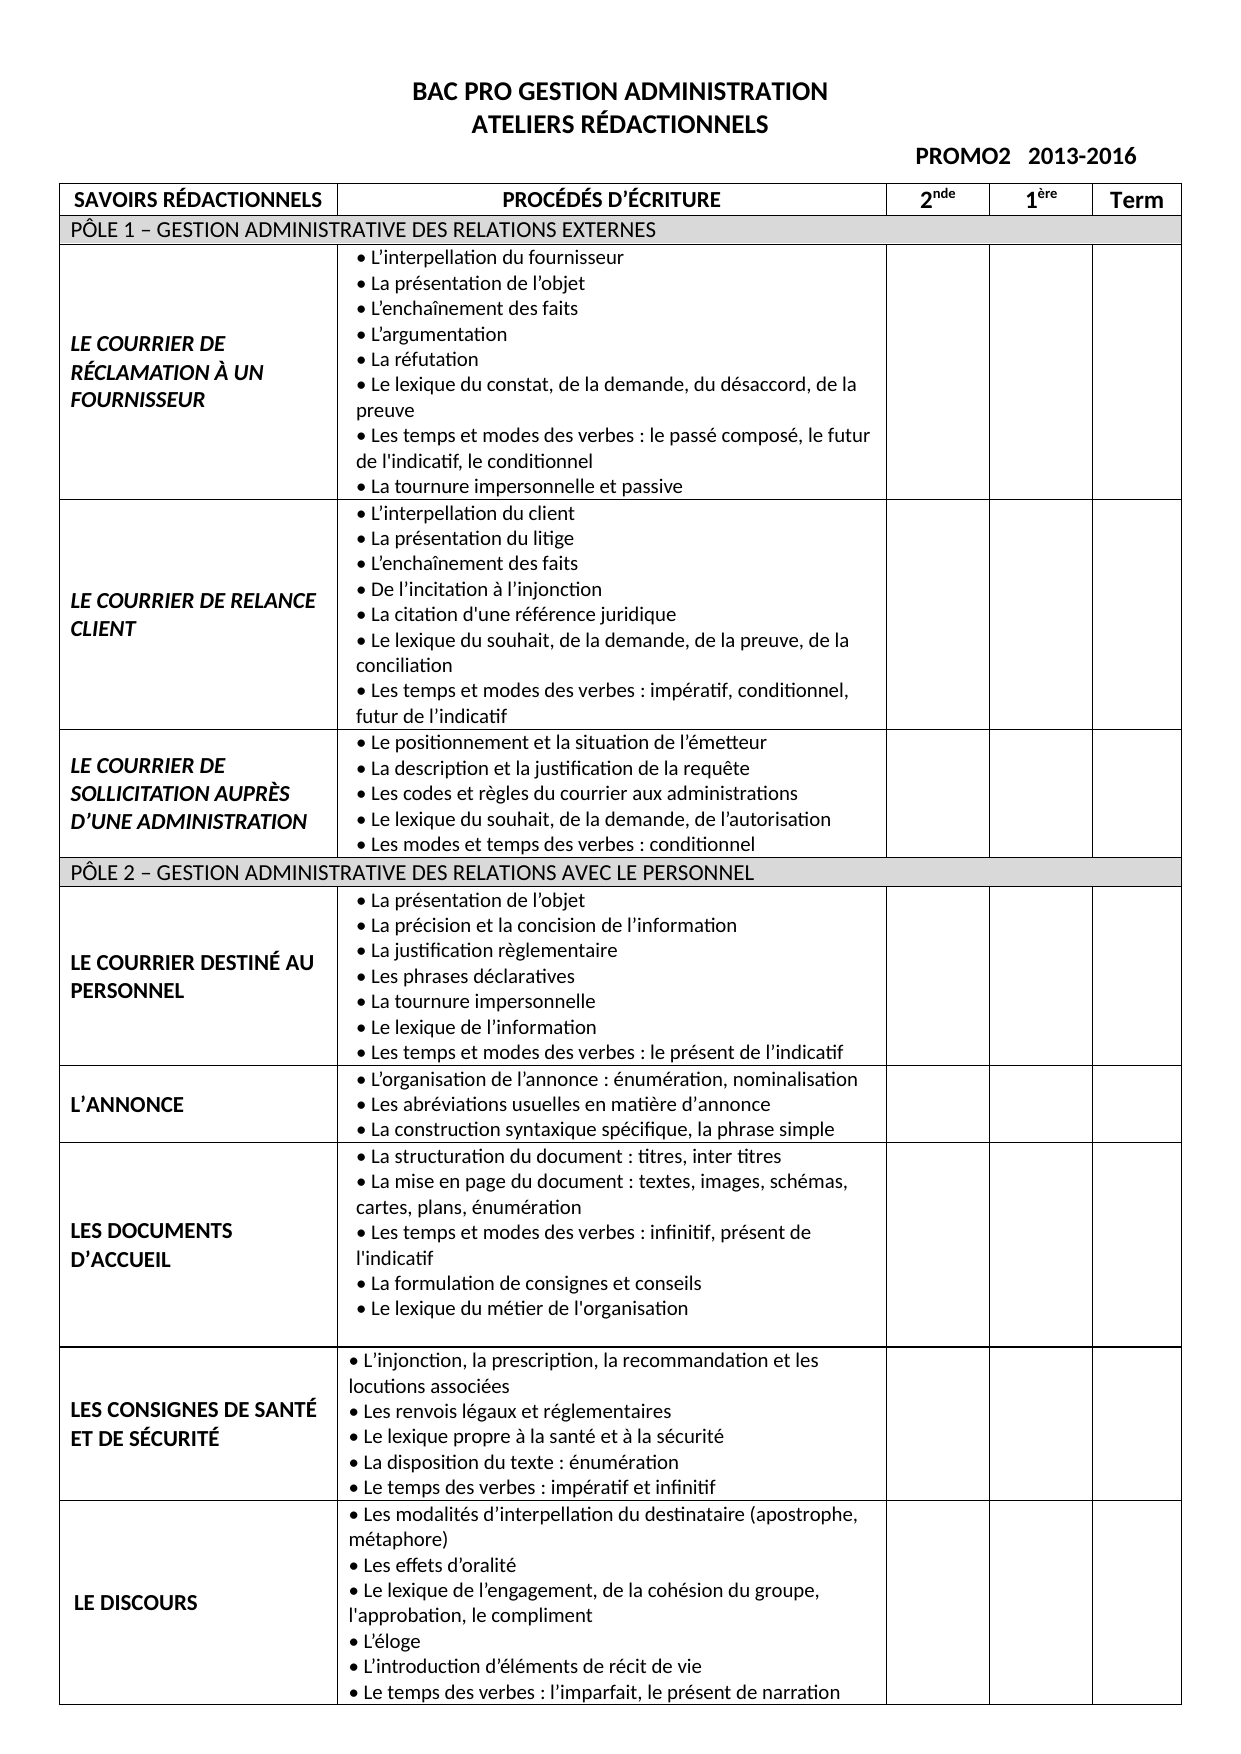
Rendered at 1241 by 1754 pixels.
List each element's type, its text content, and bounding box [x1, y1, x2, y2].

table_cell • L’organisation de l’annonce : énumération, nominalisation • Les abréviations usuelles en matière d’annonce • La construction syntaxique spécifique, la phrase simple [338, 1066, 886, 1142]
text PROMO2 2013-2016 [103, 140, 1137, 170]
table_cell [990, 887, 1092, 1065]
table_cell [887, 245, 989, 499]
table_header Term [1093, 184, 1181, 214]
table_cell LE COURRIER DE RÉCLAMATION À UN FOURNISSEUR [60, 245, 337, 499]
table_cell [887, 1501, 989, 1704]
table_cell [990, 1501, 1092, 1704]
table_cell • La présentation de l’objet • La précision et la concision de l’information • La justification règlementaire • Les phrases déclaratives • La tournure impersonnelle • Le lexique de l’information • Les temps et modes des verbes : le présent de l’indicatif [338, 887, 886, 1065]
table_cell L’ANNONCE [60, 1066, 337, 1142]
table_cell LE DISCOURS [60, 1501, 337, 1704]
table_cell [990, 1143, 1092, 1346]
table_header PROCÉDÉS D’ÉCRITURE [338, 184, 886, 214]
table_cell [887, 887, 989, 1065]
table_cell [887, 1143, 989, 1346]
table_header 2nde [887, 184, 989, 214]
table_cell LES CONSIGNES DE SANTÉ ET DE SÉCURITÉ [60, 1348, 337, 1500]
text BAC PRO GESTION ADMINISTRATION [103, 74, 1137, 107]
table_cell LE COURRIER DESTINÉ AU PERSONNEL [60, 887, 337, 1065]
table_cell [990, 1348, 1092, 1500]
table_cell [990, 245, 1092, 499]
table_cell [990, 730, 1092, 857]
table_cell • L’interpellation du client • La présentation du litige • L’enchaînement des faits • De l’incitation à l’injonction • La citation d'une référence juridique • Le lexique du souhait, de la demande, de la preuve, de la conciliation • Les temps et modes des verbes : impératif, conditionnel, futur de l’indicatif [338, 500, 886, 728]
table_cell • La structuration du document : titres, inter titres • La mise en page du document : textes, images, schémas, cartes, plans, énumération • Les temps et modes des verbes : infinitif, présent de l'indicatif • La formulation de consignes et conseils • Le lexique du métier de l'organisation [338, 1143, 886, 1346]
table_cell PÔLE 2 – GESTION ADMINISTRATIVE DES RELATIONS AVEC LE PERSONNEL [60, 858, 1181, 886]
text ATELIERS RÉDACTIONNELS [103, 107, 1137, 140]
table_cell [990, 500, 1092, 728]
table_cell [1093, 1066, 1181, 1142]
table_cell LES DOCUMENTS D’ACCUEIL [60, 1143, 337, 1346]
table_cell [1093, 245, 1181, 499]
table_cell [887, 1348, 989, 1500]
table_cell • Les modalités d’interpellation du destinataire (apostrophe, métaphore) • Les effets d’oralité • Le lexique de l’engagement, de la cohésion du groupe, l'approbation, le compliment • L’éloge • L’introduction d’éléments de récit de vie • Le temps des verbes : l’imparfait, le présent de narration [338, 1501, 886, 1704]
table_cell [887, 500, 989, 728]
table_cell PÔLE 1 – GESTION ADMINISTRATIVE DES RELATIONS EXTERNES [60, 216, 1181, 243]
table_cell [1093, 1143, 1181, 1346]
table_header 1ère [990, 184, 1092, 214]
table_cell [1093, 730, 1181, 857]
table_cell [887, 1066, 989, 1142]
table_cell LE COURRIER DE RELANCE CLIENT [60, 500, 337, 728]
table_header SAVOIRS RÉDACTIONNELS [60, 184, 337, 214]
table_cell [1093, 1348, 1181, 1500]
table_cell [1093, 500, 1181, 728]
table_cell LE COURRIER DE SOLLICITATION AUPRÈS D’UNE ADMINISTRATION [60, 730, 337, 857]
table_cell • L’injonction, la prescription, la recommandation et les locutions associées • Les renvois légaux et réglementaires • Le lexique propre à la santé et à la sécurité • La disposition du texte : énumération • Le temps des verbes : impératif et infinitif [338, 1348, 886, 1500]
table_cell • L’interpellation du fournisseur • La présentation de l’objet • L’enchaînement des faits • L’argumentation • La réfutation • Le lexique du constat, de la demande, du désaccord, de la preuve • Les temps et modes des verbes : le passé composé, le futur de l'indicatif, le conditionnel • La tournure impersonnelle et passive [338, 245, 886, 499]
table_cell • Le positionnement et la situation de l’émetteur • La description et la justification de la requête • Les codes et règles du courrier aux administrations • Le lexique du souhait, de la demande, de l’autorisation • Les modes et temps des verbes : conditionnel [338, 730, 886, 857]
table_cell [990, 1066, 1092, 1142]
table_cell [887, 730, 989, 857]
table_cell [1093, 1501, 1181, 1704]
table_cell [1093, 887, 1181, 1065]
